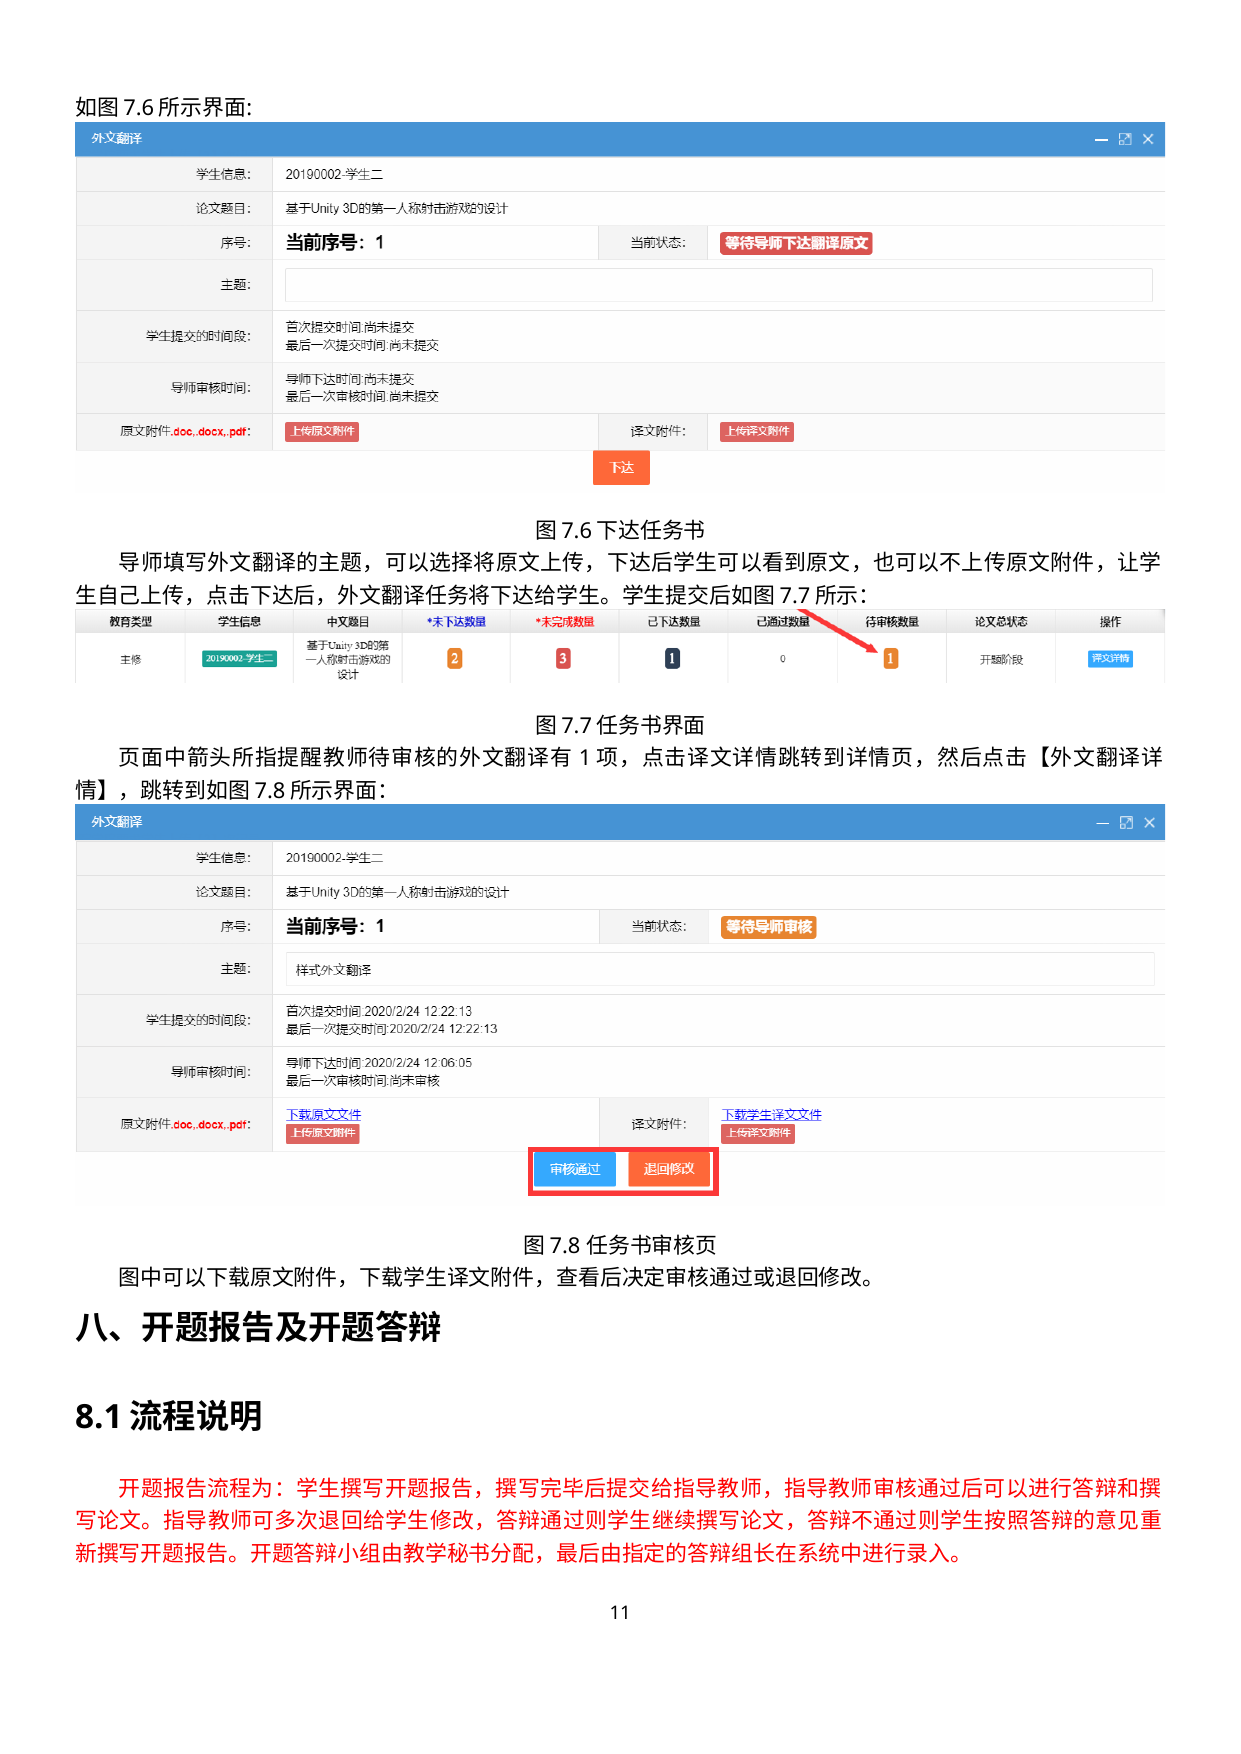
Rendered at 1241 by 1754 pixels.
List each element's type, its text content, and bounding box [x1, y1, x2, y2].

text 图中可以下载原文附件，下载学生译文附件，查看后决定审核通过或退回修改。 [75, 1260, 1165, 1292]
text 导师填写外文翻译的主题，可以选择将原文上传，下达后学生可以看到原文，也可以不上传原文附件，让学生自己上传，点击下达后，外文翻译任务将下达给学生。学生提交后如图7.7所示： [75, 545, 1165, 609]
text 图7.8 任务书审核页 [75, 1227, 1165, 1260]
picture [75, 122, 1166, 493]
picture [75, 804, 1166, 1206]
picture [75, 609, 1166, 683]
subtitle 八、开题报告及开题答辩 [75, 1292, 1165, 1357]
text 开题报告流程为：学生撰写开题报告，撰写完毕后提交给指导教师，指导教师审核通过后可以进行答辩和撰写论文。指导教师可多次退回给学生修改，答辩通过则学生继续撰写论文，答辩不通过则学生按照答辩的意见重新撰写开题报告。开题答辩小组由教学秘书分配，最后由指定的答辩组长在系统中进行录入。 [75, 1471, 1165, 1568]
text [75, 90, 1165, 122]
text 页面中箭头所指提醒教师待审核的外文翻译有1项，点击译文详情跳转到详情页，然后点击【外文翻译详情】，跳转到如图7.8所示界面： [75, 740, 1165, 804]
text 图7.7任务书界面 [75, 707, 1165, 740]
subtitle 8.1流程说明 [75, 1381, 1165, 1446]
text 图7.6下达任务书 [75, 512, 1165, 545]
